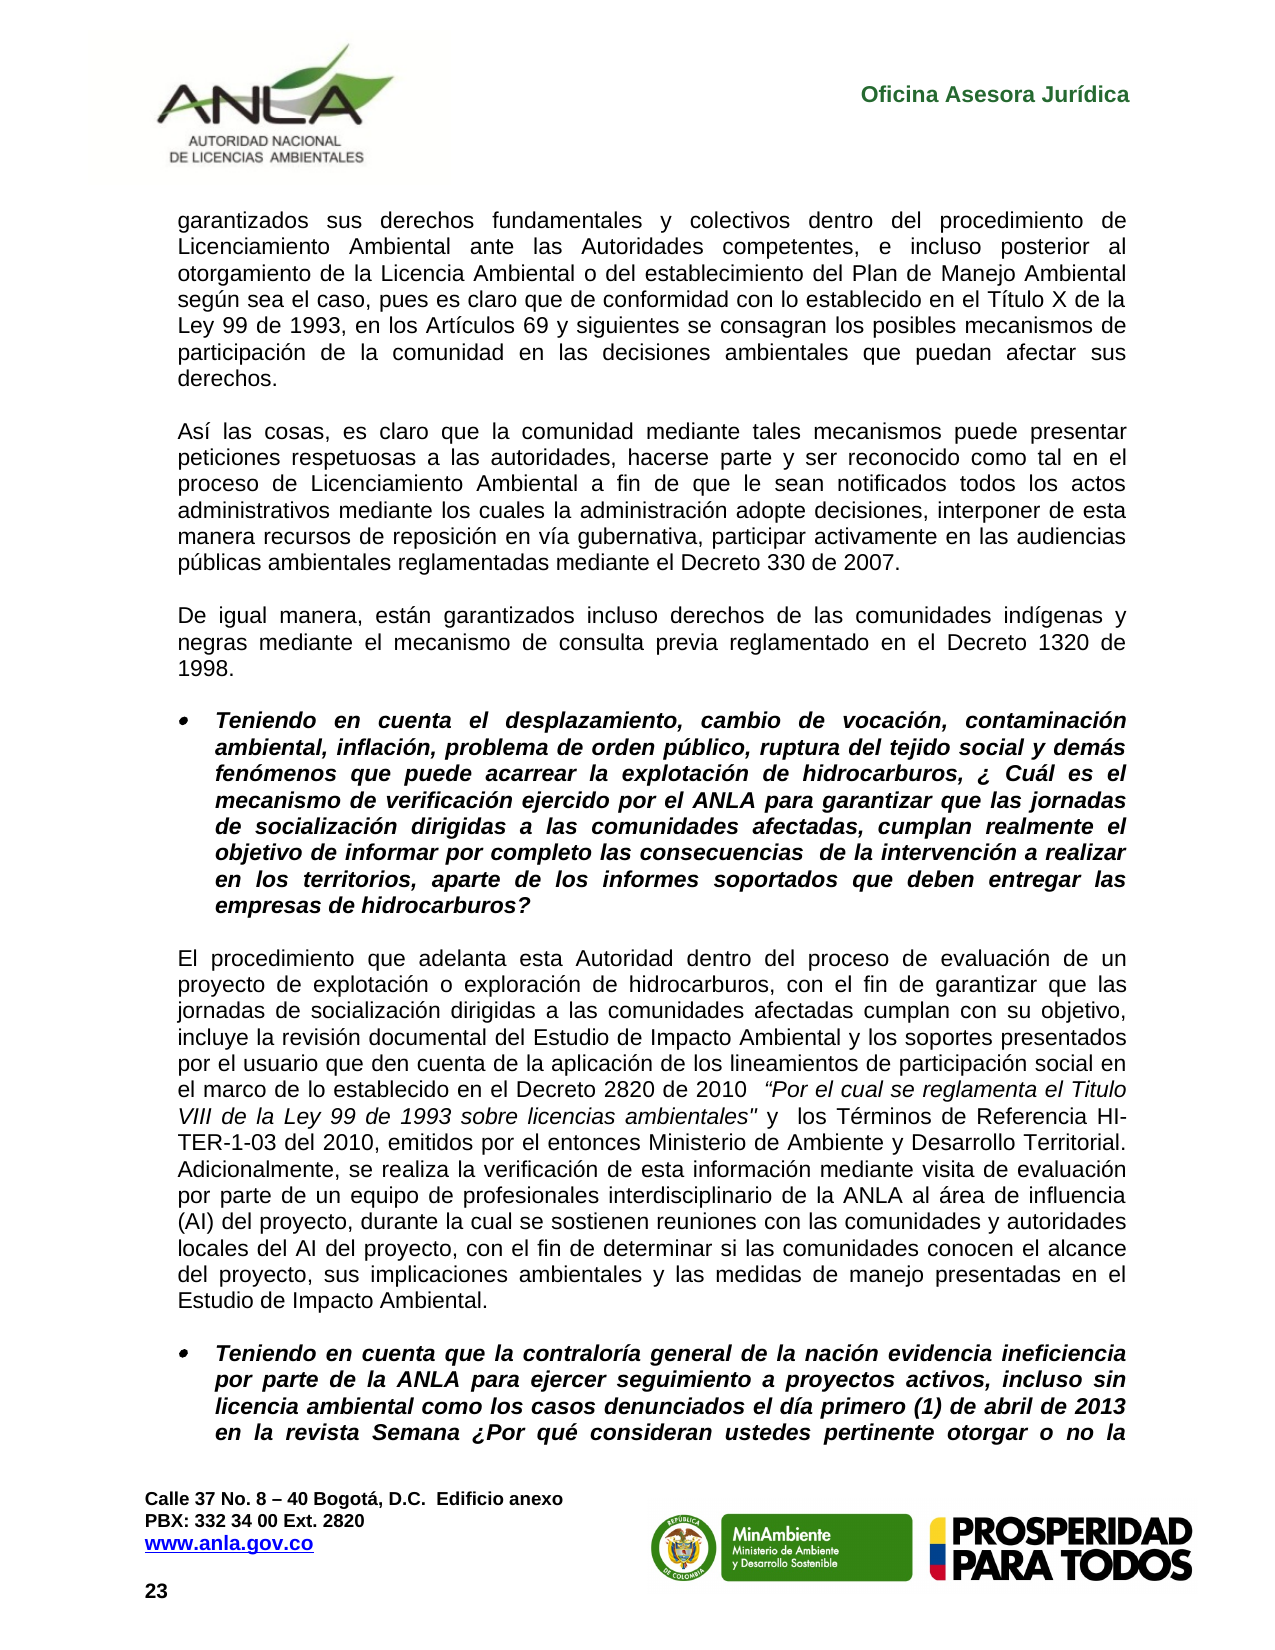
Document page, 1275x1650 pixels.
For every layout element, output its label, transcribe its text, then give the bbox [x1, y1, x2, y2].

text De igual manera, están garantizados incluso derechos de las comunidades indígenas y negras mediante el mecanismo de consulta previa reglamentado en el Decreto 1320 de 1998. [177, 602, 1127, 681]
text Así las cosas, es claro que la comunidad mediante tales mecanismos puede presentar peticiones respetuosas a las autoridades, hacerse parte y ser reconocido como tal en el proceso de Licenciamiento Ambiental a fin de que le sean notificados todos los actos administrativos mediante los cuales la administración adopte decisiones, interponer de esta manera recursos de reposición en vía gubernativa, participar activamente en las audiencias públicas ambientales reglamentadas mediante el Decreto 330 de 2007. [177, 418, 1127, 576]
picture [88, 30, 452, 185]
text El procedimiento que adelanta esta Autoridad dentro del proceso de evaluación de un proyecto de explotación o exploración de hidrocarburos, con el fin de garantizar que las jornadas de socialización dirigidas a las comunidades afectadas cumplan con su objetivo, incluye la revisión documental del Estudio de Impacto Ambiental y los soportes presentados por el usuario que den cuenta de la aplicación de los lineamientos de participación social en el marco de lo establecido en el Decreto 2820 de 2010 “Por el cual se reglamenta el Titulo VIII de la Ley 99 de 1993 sobre licencias ambientales" y los Términos de Referencia HI-TER-1-03 del 2010, emitidos por el entonces Ministerio de Ambiente y Desarrollo Territorial. Adicionalmente, se realiza la verificación de esta información mediante visita de evaluación por parte de un equipo de profesionales interdisciplinario de la ANLA al área de influencia (AI) del proyecto, durante la cual se sostienen reuniones con las comunidades y autoridades locales del AI del proyecto, con el fin de determinar si las comunidades conocen el alcance del proyecto, sus implicaciones ambientales y las medidas de manejo presentadas en el Estudio de Impacto Ambiental. [177, 945, 1127, 1314]
list Teniendo en cuenta el desplazamiento, cambio de vocación, contaminación ambiental, inflación, problema de orden público, ruptura del tejido social y demás fenómenos que puede acarrear la explotación de hidrocarburos, ¿ Cuál es el mecanismo de verificación ejercido por el ANLA para garantizar que las jornadas de socialización dirigidas a las comunidades afectadas, cumplan realmente el objetivo de informar por completo las consecuencias de la intervención a realizar en los territorios, aparte de los informes soportados que deben entregar las empresas de hidrocarburos? [177, 707, 1127, 918]
picture [647, 1498, 1198, 1594]
